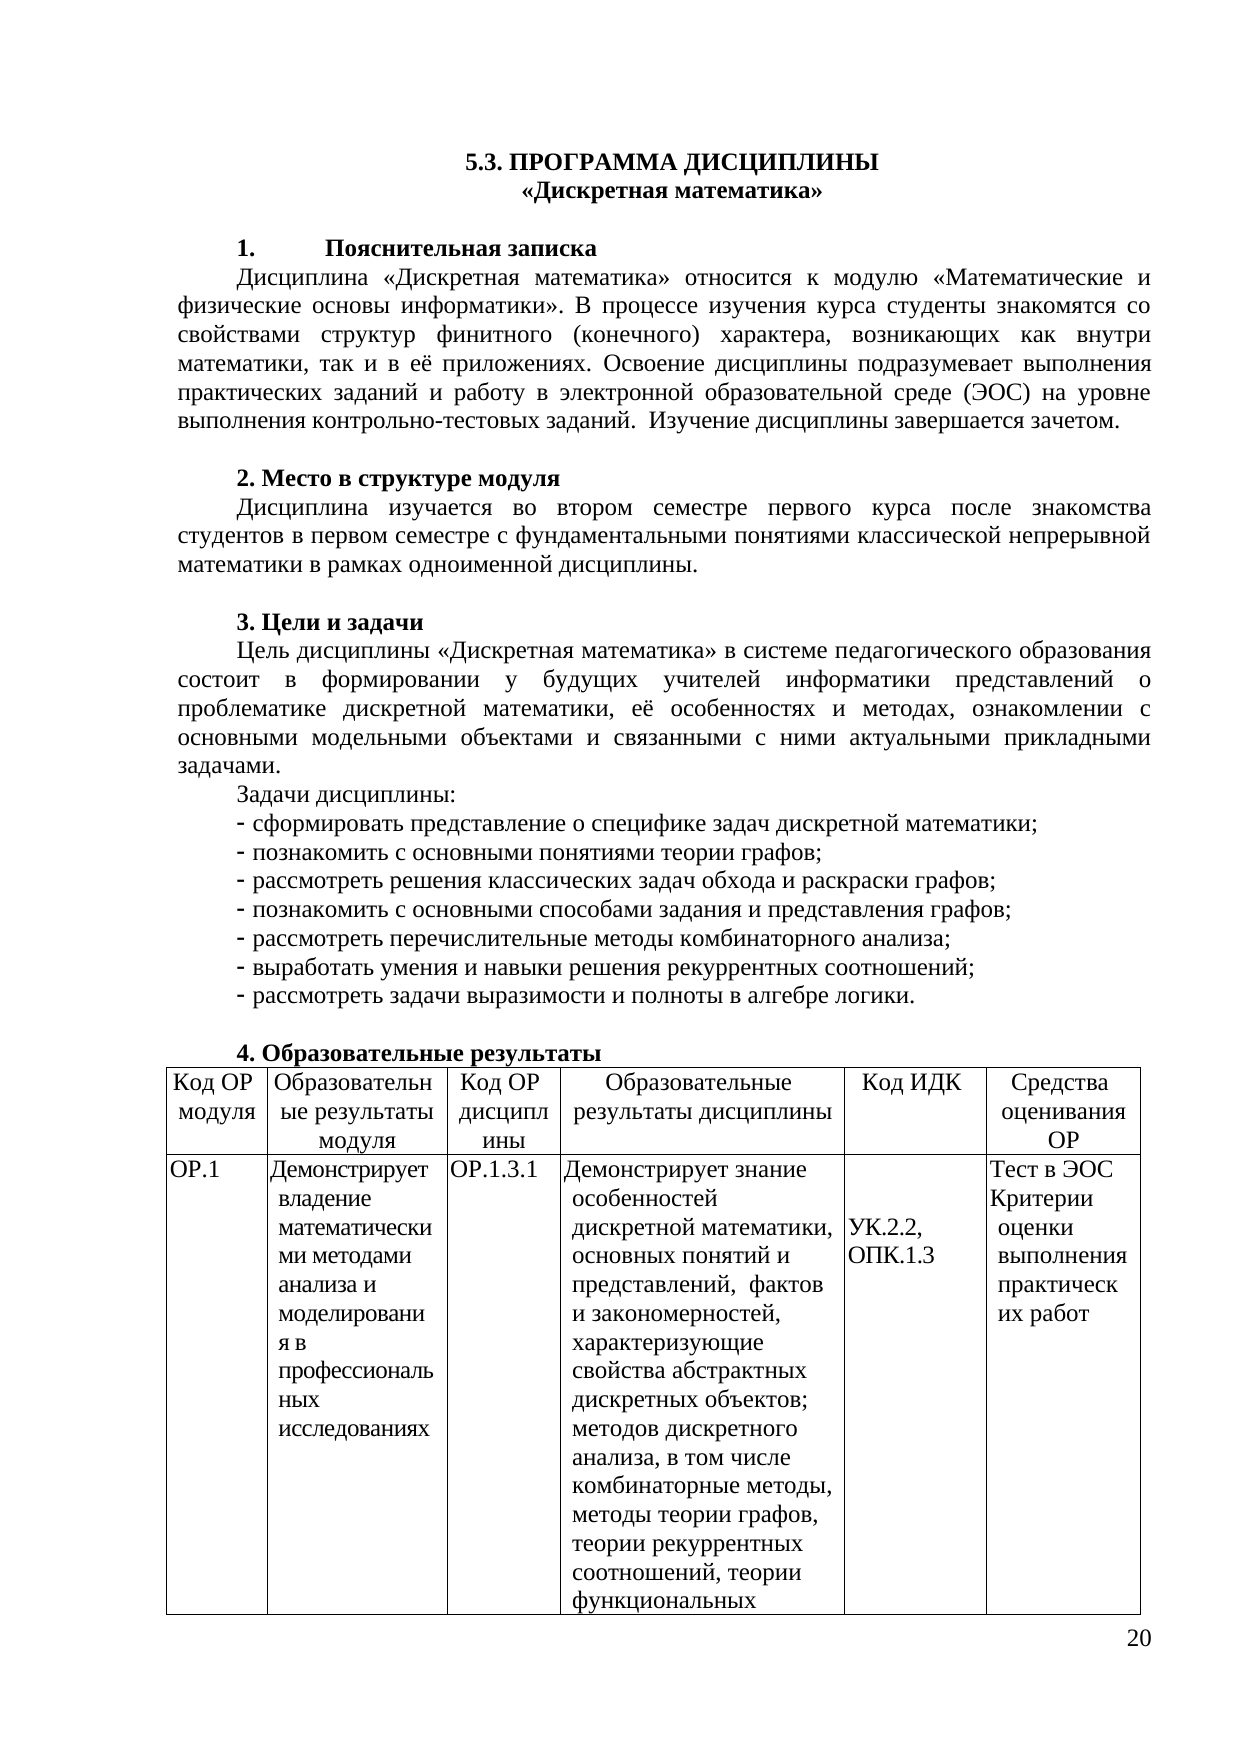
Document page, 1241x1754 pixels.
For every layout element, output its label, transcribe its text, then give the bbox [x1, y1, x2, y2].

table_cell ОР.1 [167, 1155, 267, 1614]
table_header Образовательные результаты модуля [268, 1068, 447, 1154]
list познакомить с основными понятиями теории графов; [177, 837, 1152, 866]
text Задачи дисциплины: [177, 779, 1152, 808]
subtitle 5.3. ПРОГРАММА ДИСЦИПЛИНЫ «Дискретная математика» [192, 147, 1152, 204]
table_cell УК.2.2, ОПК.1.3 [845, 1155, 986, 1614]
text Цель дисциплины «Дискретная математика» в системе педагогического образования состоит в формировании у будущих учителей информатики представлений о проблематике дискретной математики, её особенностях и методах, ознакомлении с основными модельными объектами и связанными с ними актуальными прикладными задачами. [177, 636, 1152, 779]
list познакомить с основными способами задания и представления графов; [177, 894, 1152, 923]
list рассмотреть задачи выразимости и полноты в алгебре логики. [177, 981, 1152, 1009]
table_header Код ОР модуля [167, 1068, 267, 1154]
table_header Средства оценивания ОР [987, 1068, 1140, 1154]
text 4. Образовательные результаты [177, 1038, 1152, 1067]
list рассмотреть перечислительные методы комбинаторного анализа; [177, 923, 1152, 952]
list рассмотреть решения классических задач обхода и раскраски графов; [177, 866, 1152, 894]
list сформировать представление о специфике задач дискретной математики; [177, 808, 1152, 837]
table_header Образовательные результаты дисциплины [561, 1068, 844, 1154]
text 3. Цели и задачи [177, 607, 1152, 636]
list Пояснительная записка [177, 233, 1152, 262]
list выработать умения и навыки решения рекуррентных соотношений; [177, 952, 1152, 981]
text Дисциплина изучается во втором семестре первого курса после знакомства студентов в первом семестре с фундаментальными понятиями классической непрерывной математики в рамках одноименной дисциплины. [177, 492, 1152, 578]
table_header Код ОР дисциплины [448, 1068, 560, 1154]
table_header Код ИДК [845, 1068, 986, 1154]
text Дисциплина «Дискретная математика» относится к модулю «Математические и физические основы информатики». В процессе изучения курса студенты знакомятся со свойствами структур финитного (конечного) характера, возникающих как внутри математики, так и в её приложениях. Освоение дисциплины подразумевает выполнения практических заданий и работу в электронной образовательной среде (ЭОС) на уровне выполнения контрольно-тестовых заданий. Изучение дисциплины завершается зачетом. [177, 262, 1152, 434]
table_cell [268, 1155, 447, 1614]
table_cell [561, 1155, 844, 1614]
table_cell ОР.1.3.1 [448, 1155, 560, 1614]
text 2. Место в структуре модуля [177, 463, 1152, 492]
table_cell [987, 1155, 1140, 1614]
